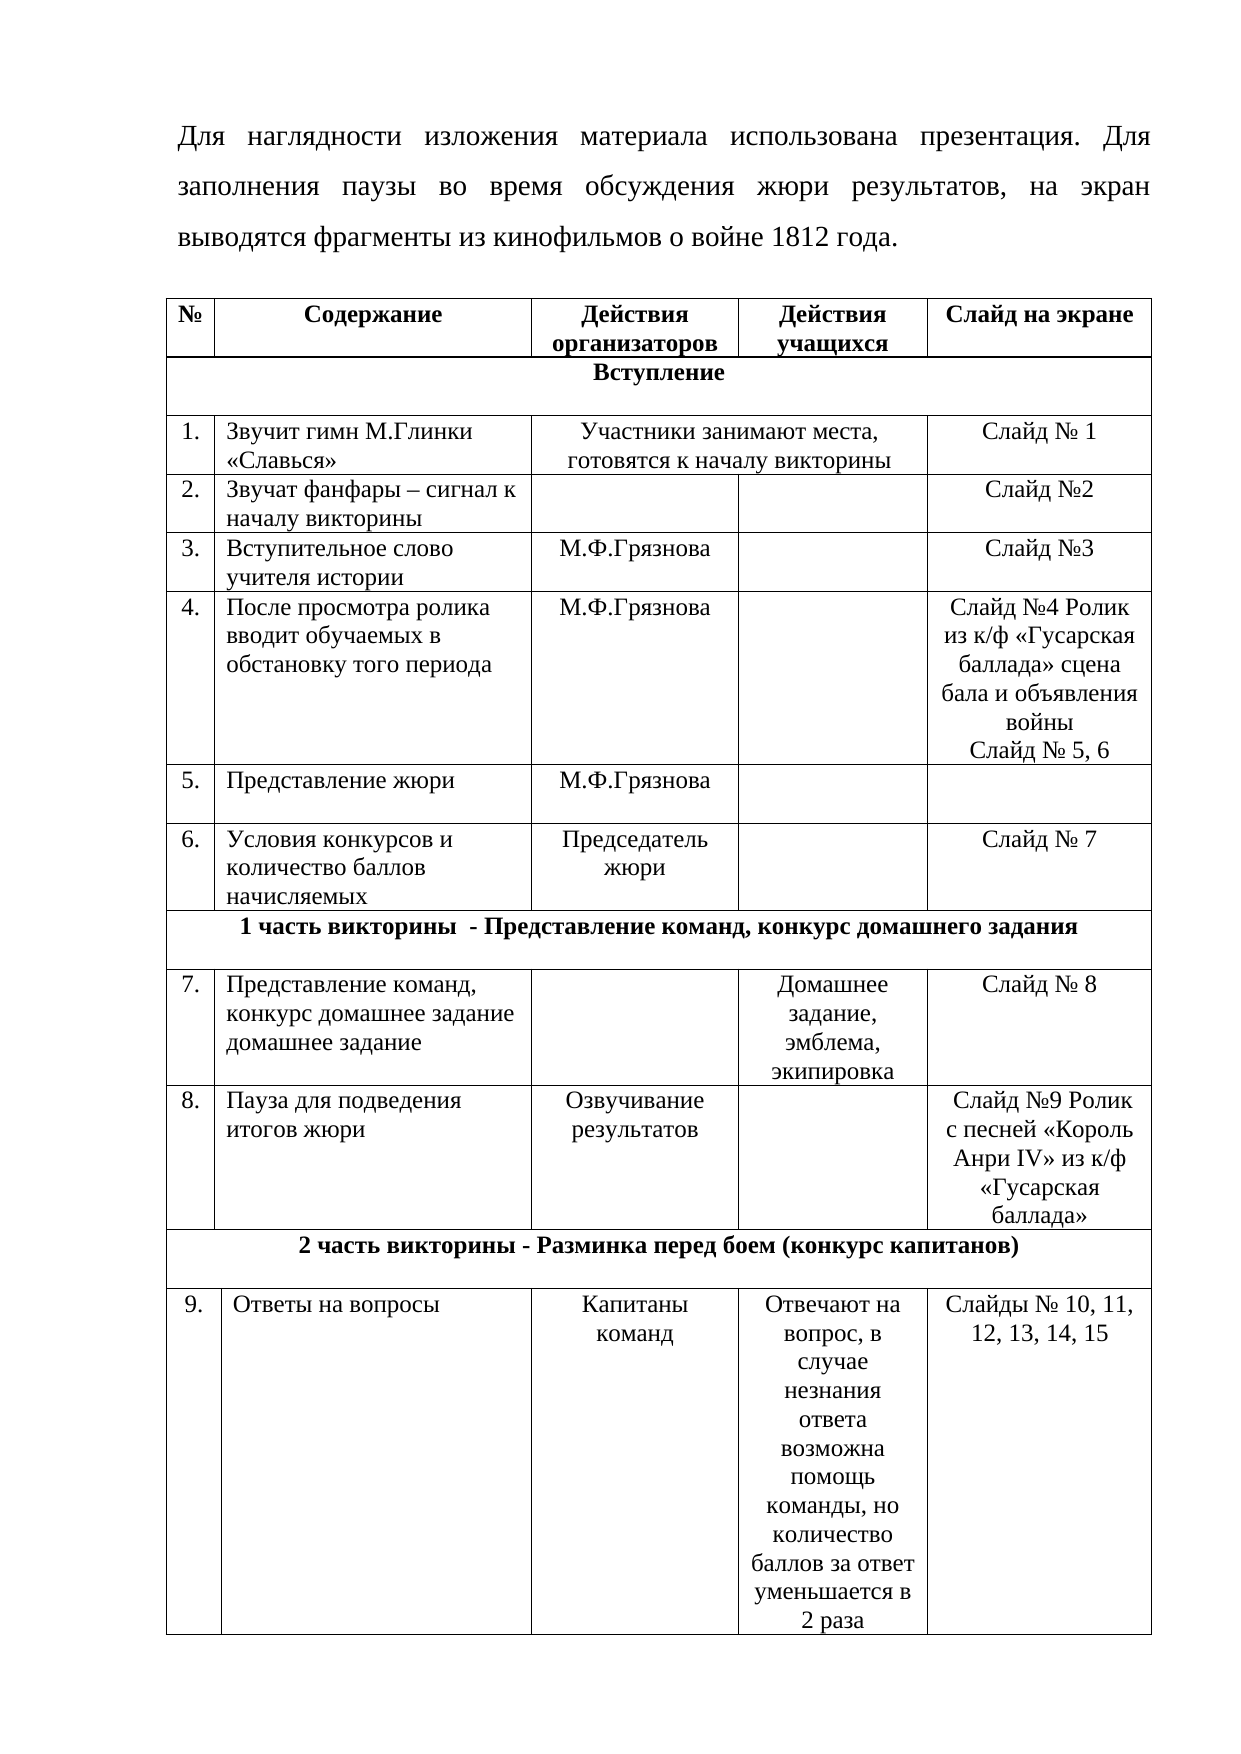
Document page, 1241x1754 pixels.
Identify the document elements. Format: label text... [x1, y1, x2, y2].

table_cell Звучит гимн М.Глинки «Славься» [215, 416, 531, 473]
table_cell Условия конкурсов и количество баллов начисляемых [215, 824, 531, 910]
table_cell [739, 533, 927, 591]
table_cell 7. [167, 970, 214, 1084]
table_cell Капитаны команд [532, 1289, 738, 1634]
table_cell Слайд №2 [928, 475, 1151, 532]
table_header Содержание [215, 299, 531, 356]
table_cell [739, 475, 927, 532]
table_cell М.Ф.Грязнова [532, 533, 738, 591]
table_cell Слайд №9 Ролик с песней «Король Анри IV» из к/ф «Гусарская баллада» [928, 1086, 1151, 1229]
table_cell Представление жюри [215, 765, 531, 823]
table_cell Вступление [167, 358, 1151, 415]
table_cell [532, 475, 738, 532]
table_cell [739, 1086, 927, 1229]
table_cell Звучат фанфары – сигнал к началу викторины [215, 475, 531, 532]
table_cell Слайд №3 [928, 533, 1151, 591]
table_cell 2 часть викторины - Разминка перед боем (конкурс капитанов) [167, 1230, 1151, 1288]
table_cell М.Ф.Грязнова [532, 592, 738, 764]
table_cell 4. [167, 592, 214, 764]
table_cell Слайд №4 Ролик из к/ф «Гусарская баллада» сцена бала и объявления войны Слайд № 5, 6 [928, 592, 1151, 764]
table_cell Озвучивание результатов [532, 1086, 738, 1229]
table_cell Вступительное слово учителя истории [215, 533, 531, 591]
table_cell [739, 592, 927, 764]
table_cell 1. [167, 416, 214, 473]
table_header Слайд на экране [928, 299, 1151, 356]
table_cell М.Ф.Грязнова [532, 765, 738, 823]
table_cell Отвечают на вопрос, в случае незнания ответа возможна помощь команды, но количество баллов за ответ уменьшается в 2 раза [739, 1289, 927, 1634]
table_cell 8. [167, 1086, 214, 1229]
table_cell 2. [167, 475, 214, 532]
table_cell Председатель жюри [532, 824, 738, 910]
table_cell [739, 824, 927, 910]
table_cell 3. [167, 533, 214, 591]
table_header Действия учащихся [739, 299, 927, 356]
table_cell 5. [167, 765, 214, 823]
table_cell 1 часть викторины - Представление команд, конкурс домашнего задания [167, 911, 1151, 968]
text Для наглядности изложения материала использована презентация. Для заполнения паузы во время обсуждения жюри результатов, на экран выводятся фрагменты из кинофильмов о войне 1812 года. [177, 118, 1152, 252]
table_cell Слайды № 10, 11, 12, 13, 14, 15 [928, 1289, 1151, 1634]
table_cell [739, 765, 927, 823]
table_cell 6. [167, 824, 214, 910]
table_cell 9. [167, 1289, 221, 1634]
table_cell [532, 970, 738, 1084]
table_cell Слайд № 1 [928, 416, 1151, 473]
table_cell Слайд № 7 [928, 824, 1151, 910]
table_cell После просмотра ролика вводит обучаемых в обстановку того периода [215, 592, 531, 764]
table_cell [928, 765, 1151, 823]
table_cell Представление команд, конкурс домашнее задание домашнее задание [215, 970, 531, 1084]
table_header № [167, 299, 214, 356]
table_cell Ответы на вопросы [222, 1289, 531, 1634]
table_header Действия организаторов [532, 299, 738, 356]
table_cell Слайд № 8 [928, 970, 1151, 1084]
table_cell Участники занимают места, готовятся к началу викторины [532, 416, 927, 473]
table_cell Пауза для подведения итогов жюри [215, 1086, 531, 1229]
table_cell Домашнее задание, эмблема, экипировка [739, 970, 927, 1084]
